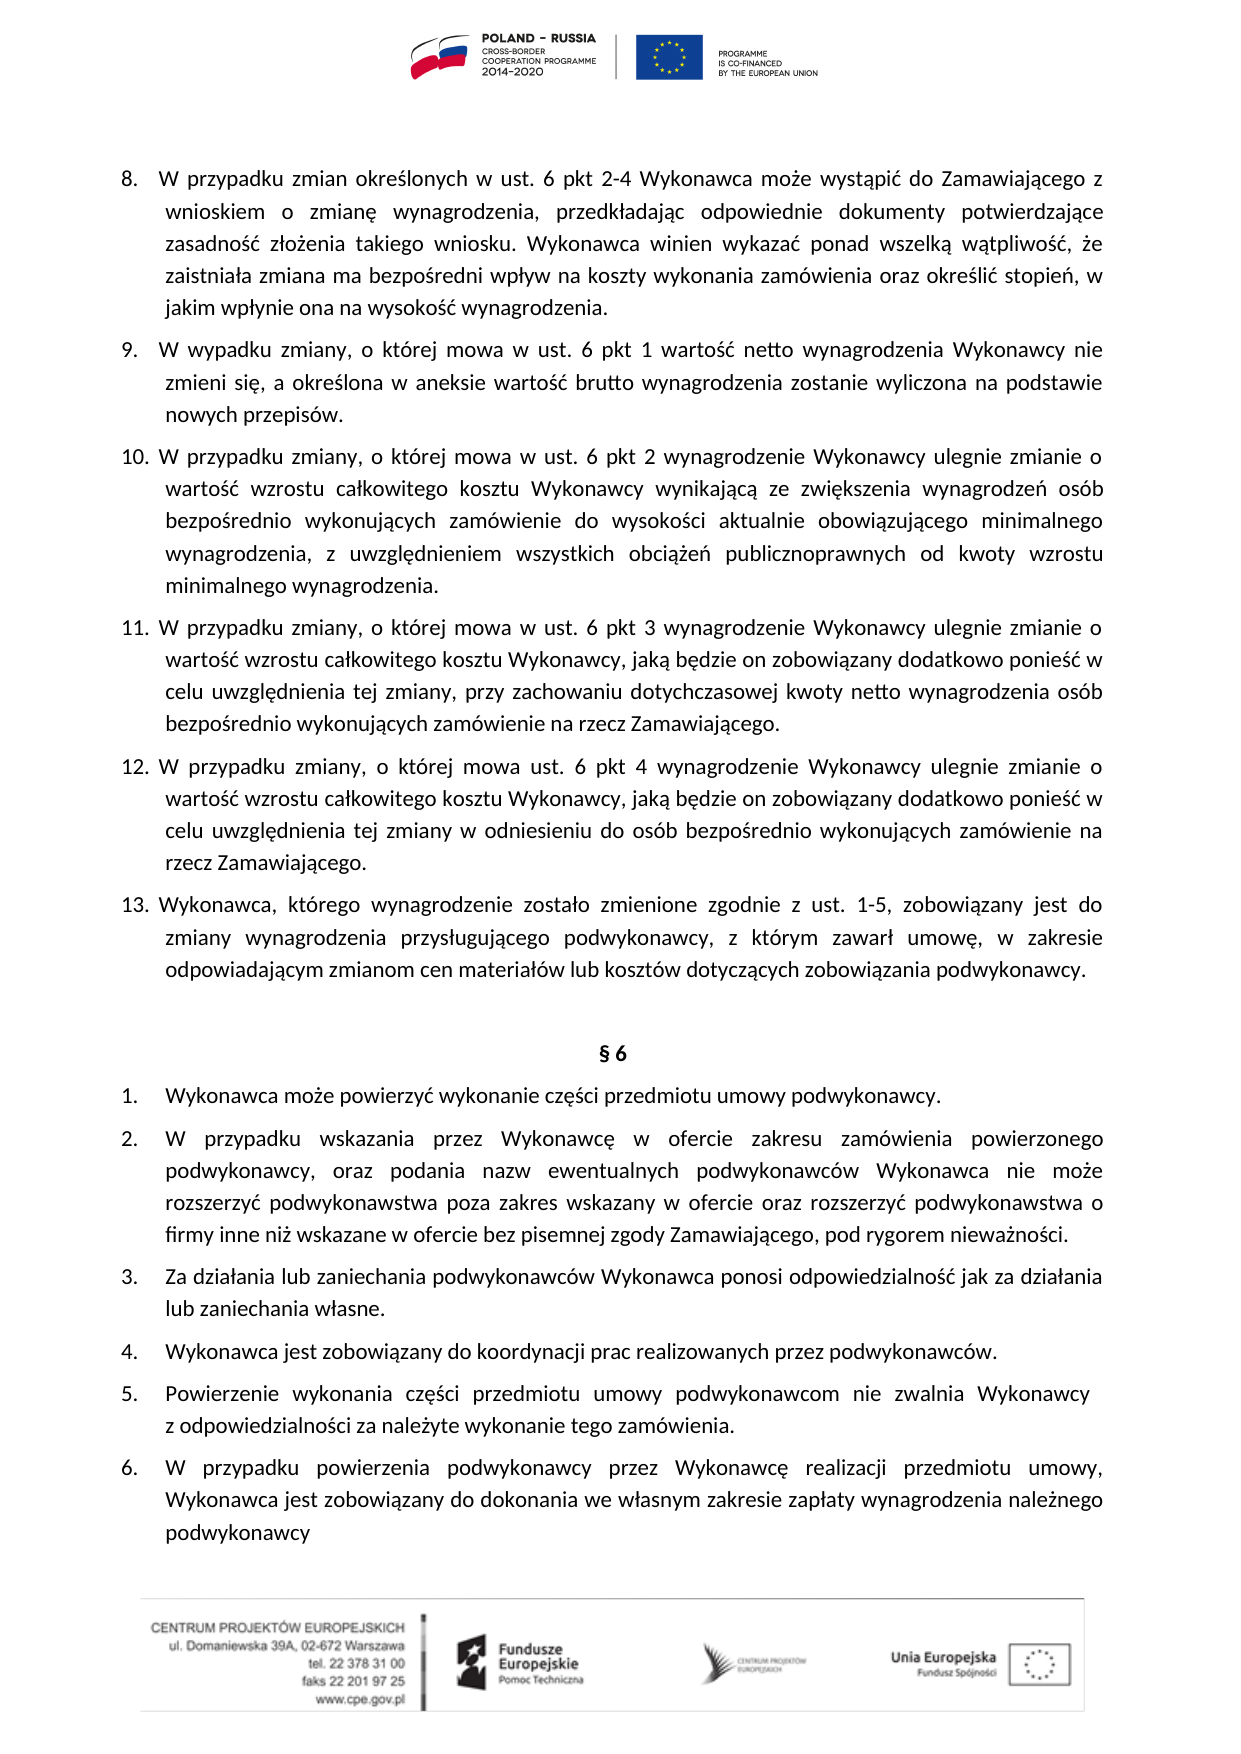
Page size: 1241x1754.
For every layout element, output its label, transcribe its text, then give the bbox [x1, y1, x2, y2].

picture [392, 0, 834, 111]
list W przypadku zmian określonych w ust. 6 pkt 2-4 Wykonawca może wystąpić do Zamawiającego z wnioskiem o zmianę wynagrodzenia, przedkładając odpowiednie dokumenty potwierdzające zasadność złożenia takiego wniosku. Wykonawca winien wykazać ponad wszelką wątpliwość, że zaistniała zmiana ma bezpośredni wpływ na koszty wykonania zamówienia oraz określić stopień, w jakim wpłynie ona na wysokość wynagrodzenia. [121, 164, 1105, 321]
list W przypadku zmiany, o której mowa w ust. 6 pkt 3 wynagrodzenie Wykonawcy ulegnie zmianie o wartość wzrostu całkowitego kosztu Wykonawcy, jaką będzie on zobowiązany dodatkowo ponieść w celu uwzględnienia tej zmiany, przy zachowaniu dotychczasowej kwoty netto wynagrodzenia osób bezpośrednio wykonujących zamówienie na rzecz Zamawiającego. [121, 613, 1105, 738]
list W przypadku zmiany, o której mowa ust. 6 pkt 4 wynagrodzenie Wykonawcy ulegnie zmianie o wartość wzrostu całkowitego kosztu Wykonawcy, jaką będzie on zobowiązany dodatkowo ponieść w celu uwzględnienia tej zmiany w odniesieniu do osób bezpośrednio wykonujących zamówienie na rzecz Zamawiającego. [121, 752, 1105, 876]
list W przypadku wskazania przez Wykonawcę w ofercie zakresu zamówienia powierzonego podwykonawcy, oraz podania nazw ewentualnych podwykonawców Wykonawca nie może rozszerzyć podwykonawstwa poza zakres wskazany w ofercie oraz rozszerzyć podwykonawstwa o firmy inne niż wskazane w ofercie bez pisemnej zgody Zamawiającego, pod rygorem nieważności. [121, 1124, 1105, 1248]
list W wypadku zmiany, o której mowa w ust. 6 pkt 1 wartość netto wynagrodzenia Wykonawcy nie zmieni się, a określona w aneksie wartość brutto wynagrodzenia zostanie wyliczona na podstawie nowych przepisów. [121, 336, 1105, 428]
list W przypadku zmiany, o której mowa w ust. 6 pkt 2 wynagrodzenie Wykonawcy ulegnie zmianie o wartość wzrostu całkowitego kosztu Wykonawcy wynikającą ze zwiększenia wynagrodzeń osób bezpośrednio wykonujących zamówienie do wysokości aktualnie obowiązującego minimalnego wynagrodzenia, z uwzględnieniem wszystkich obciążeń publicznoprawnych od kwoty wzrostu minimalnego wynagrodzenia. [121, 442, 1105, 599]
list W przypadku powierzenia podwykonawcy przez Wykonawcę realizacji przedmiotu umowy, Wykonawca jest zobowiązany do dokonania we własnym zakresie zapłaty wynagrodzenia należnego podwykonawcy [121, 1453, 1105, 1546]
list Wykonawca jest zobowiązany do koordynacji prac realizowanych przez podwykonawców. [121, 1337, 1105, 1365]
list Za działania lub zaniechania podwykonawców Wykonawca ponosi odpowiedzialność jak za działania lub zaniechania własne. [121, 1262, 1105, 1323]
list Wykonawca może powierzyć wykonanie części przedmiotu umowy podwykonawcy. [121, 1081, 1105, 1109]
list Wykonawca, którego wynagrodzenie zostało zmienione zgodnie z ust. 1-5, zobowiązany jest do zmiany wynagrodzenia przysługującego podwykonawcy, z którym zawarł umowę, w zakresie odpowiadającym zmianom cen materiałów lub kosztów dotyczących zobowiązania podwykonawcy. [121, 891, 1105, 983]
picture [140, 1598, 1086, 1713]
list Powierzenie wykonania części przedmiotu umowy podwykonawcom nie zwalnia Wykonawcy z odpowiedzialności za należyte wykonanie tego zamówienia. [121, 1379, 1105, 1439]
text § 6 [121, 1039, 1105, 1067]
